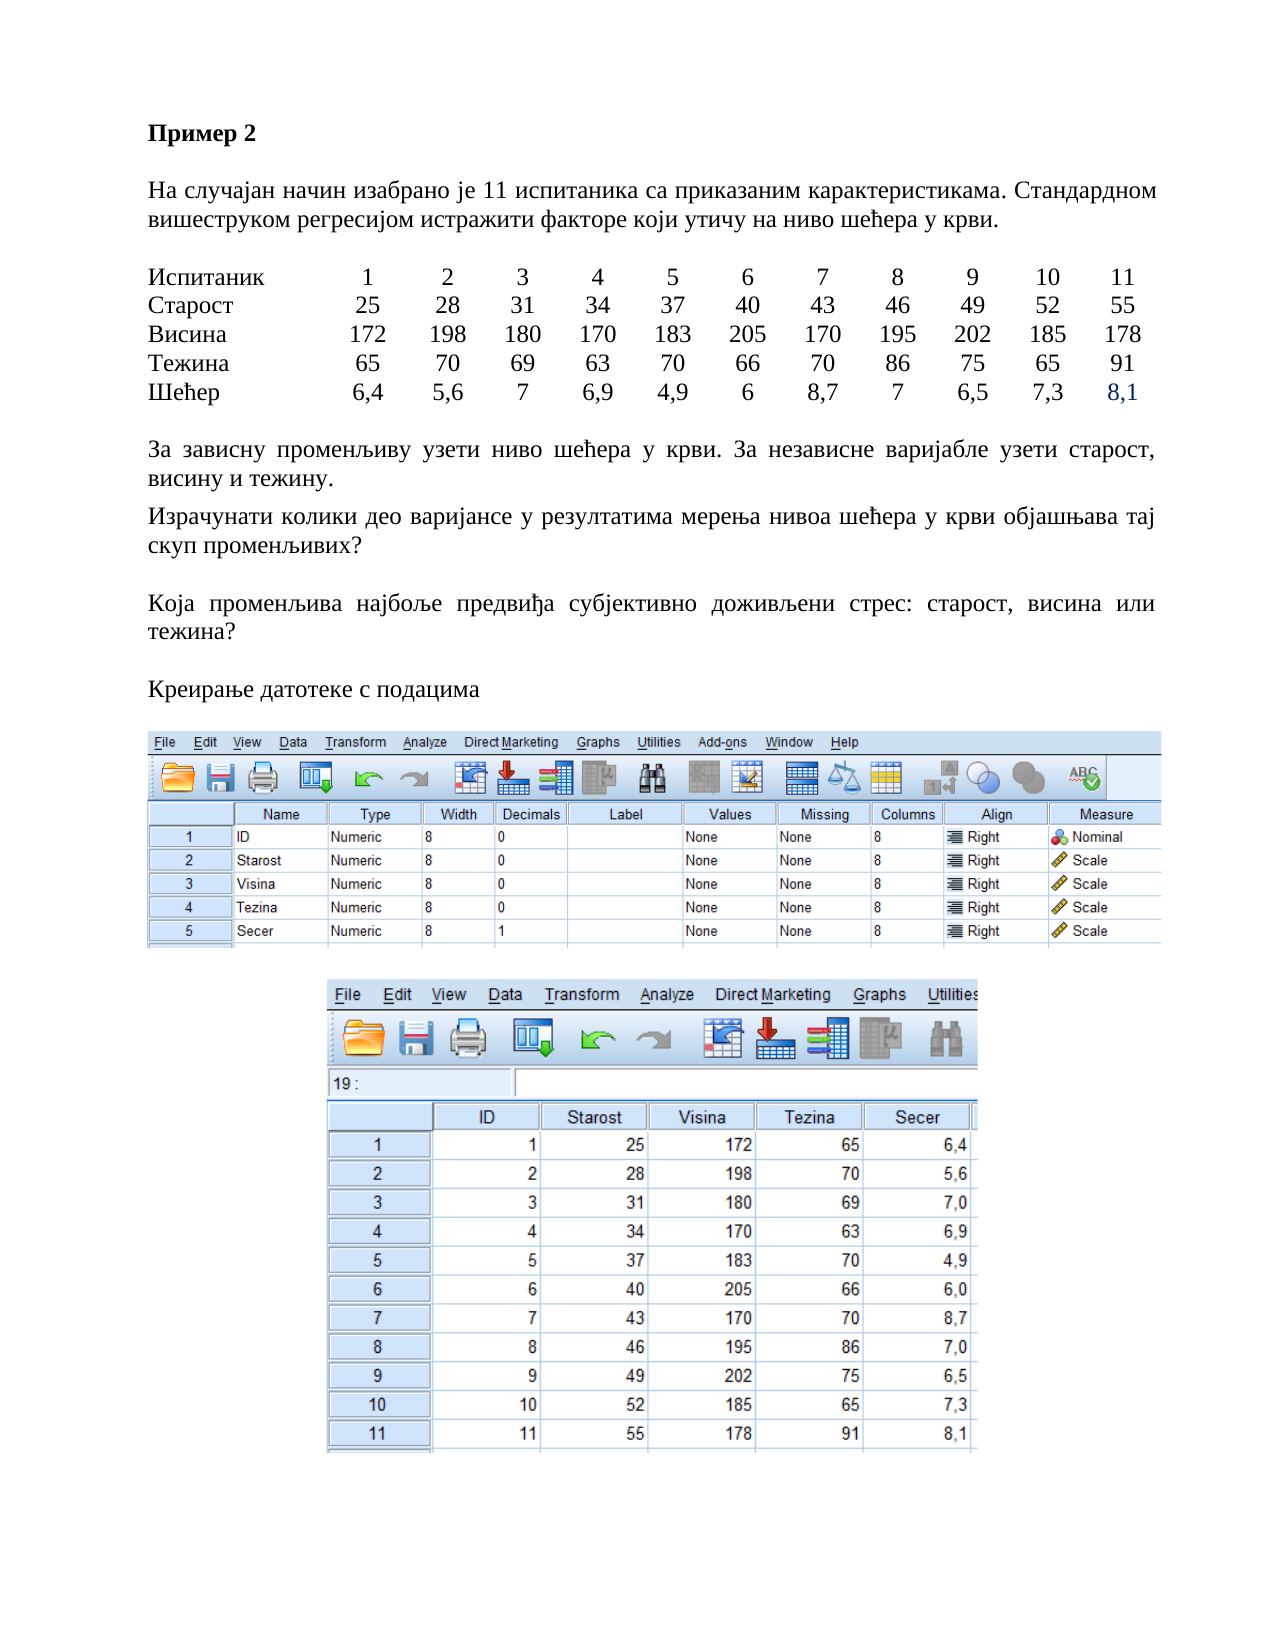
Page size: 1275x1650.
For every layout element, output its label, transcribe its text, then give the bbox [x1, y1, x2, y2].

table_cell Шећер [136, 377, 325, 406]
table_header 9 [935, 262, 1010, 291]
table_cell 70 [410, 348, 485, 377]
text На случајан начин изабрано је 11 испитаника са приказаним карактеристикама. Стандардном вишеструком регресијом истражити факторе који утичу на ниво шећера у крви. [148, 176, 1157, 233]
table_cell 195 [860, 319, 935, 348]
table_cell 69 [485, 348, 560, 377]
table_cell 34 [560, 291, 635, 319]
table_cell 6,4 [325, 377, 410, 406]
table_header 4 [560, 262, 635, 291]
table_header 10 [1010, 262, 1085, 291]
table_cell 6,9 [560, 377, 635, 406]
table_cell 8,1 [1085, 377, 1160, 406]
table_cell 31 [485, 291, 560, 319]
table_cell Старост [136, 291, 325, 319]
table_cell 170 [785, 319, 860, 348]
table_cell 46 [860, 291, 935, 319]
table_cell 37 [635, 291, 710, 319]
table_header 6 [710, 262, 785, 291]
table_cell 70 [635, 348, 710, 377]
table_cell 185 [1010, 319, 1085, 348]
picture [326, 975, 978, 1453]
table_cell 7 [485, 377, 560, 406]
table_cell 28 [410, 291, 485, 319]
table_cell 86 [860, 348, 935, 377]
table_header 1 [325, 262, 410, 291]
table_cell 170 [560, 319, 635, 348]
table_cell 8,7 [785, 377, 860, 406]
table_header Испитаник [136, 262, 325, 291]
table_cell 205 [710, 319, 785, 348]
table_header 2 [410, 262, 485, 291]
table_header 11 [1085, 262, 1160, 291]
table_cell 4,9 [635, 377, 710, 406]
table_cell Висина [136, 319, 325, 348]
table_cell 43 [785, 291, 860, 319]
picture [147, 731, 1162, 948]
table_cell 91 [1085, 348, 1160, 377]
table_cell 52 [1010, 291, 1085, 319]
table_cell 55 [1085, 291, 1160, 319]
text Креирање датотеке с подацима [148, 674, 1157, 703]
table_cell 198 [410, 319, 485, 348]
table_cell 25 [325, 291, 410, 319]
table_cell 6,5 [935, 377, 1010, 406]
table_header 3 [485, 262, 560, 291]
text За зависну променљиву узети ниво шећера у крви. За независне варијабле узети старост, висину и тежину. [148, 434, 1157, 492]
table_cell 65 [325, 348, 410, 377]
table_cell 49 [935, 291, 1010, 319]
table_cell 5,6 [410, 377, 485, 406]
text Која променљива најбоље предвиђа субјективно доживљени стрес: старост, висина или тежина? [148, 588, 1157, 645]
table_cell Тежина [136, 348, 325, 377]
table_header 7 [785, 262, 860, 291]
table_cell 183 [635, 319, 710, 348]
table_cell 178 [1085, 319, 1160, 348]
text Пример 2 [148, 118, 1157, 147]
text Израчунати колики део варијансе у резултатима мерења нивоа шећера у крви објашњава тај скуп променљивих? [148, 501, 1157, 559]
table_header 5 [635, 262, 710, 291]
table_cell 40 [710, 291, 785, 319]
table_cell 75 [935, 348, 1010, 377]
table_cell 66 [710, 348, 785, 377]
table_cell 172 [325, 319, 410, 348]
table_cell 202 [935, 319, 1010, 348]
table_cell 7,3 [1010, 377, 1085, 406]
table_header 8 [860, 262, 935, 291]
table_cell 180 [485, 319, 560, 348]
table_cell 63 [560, 348, 635, 377]
table_cell 70 [785, 348, 860, 377]
table_cell 6 [710, 377, 785, 406]
table_cell 7 [860, 377, 935, 406]
table_cell 65 [1010, 348, 1085, 377]
